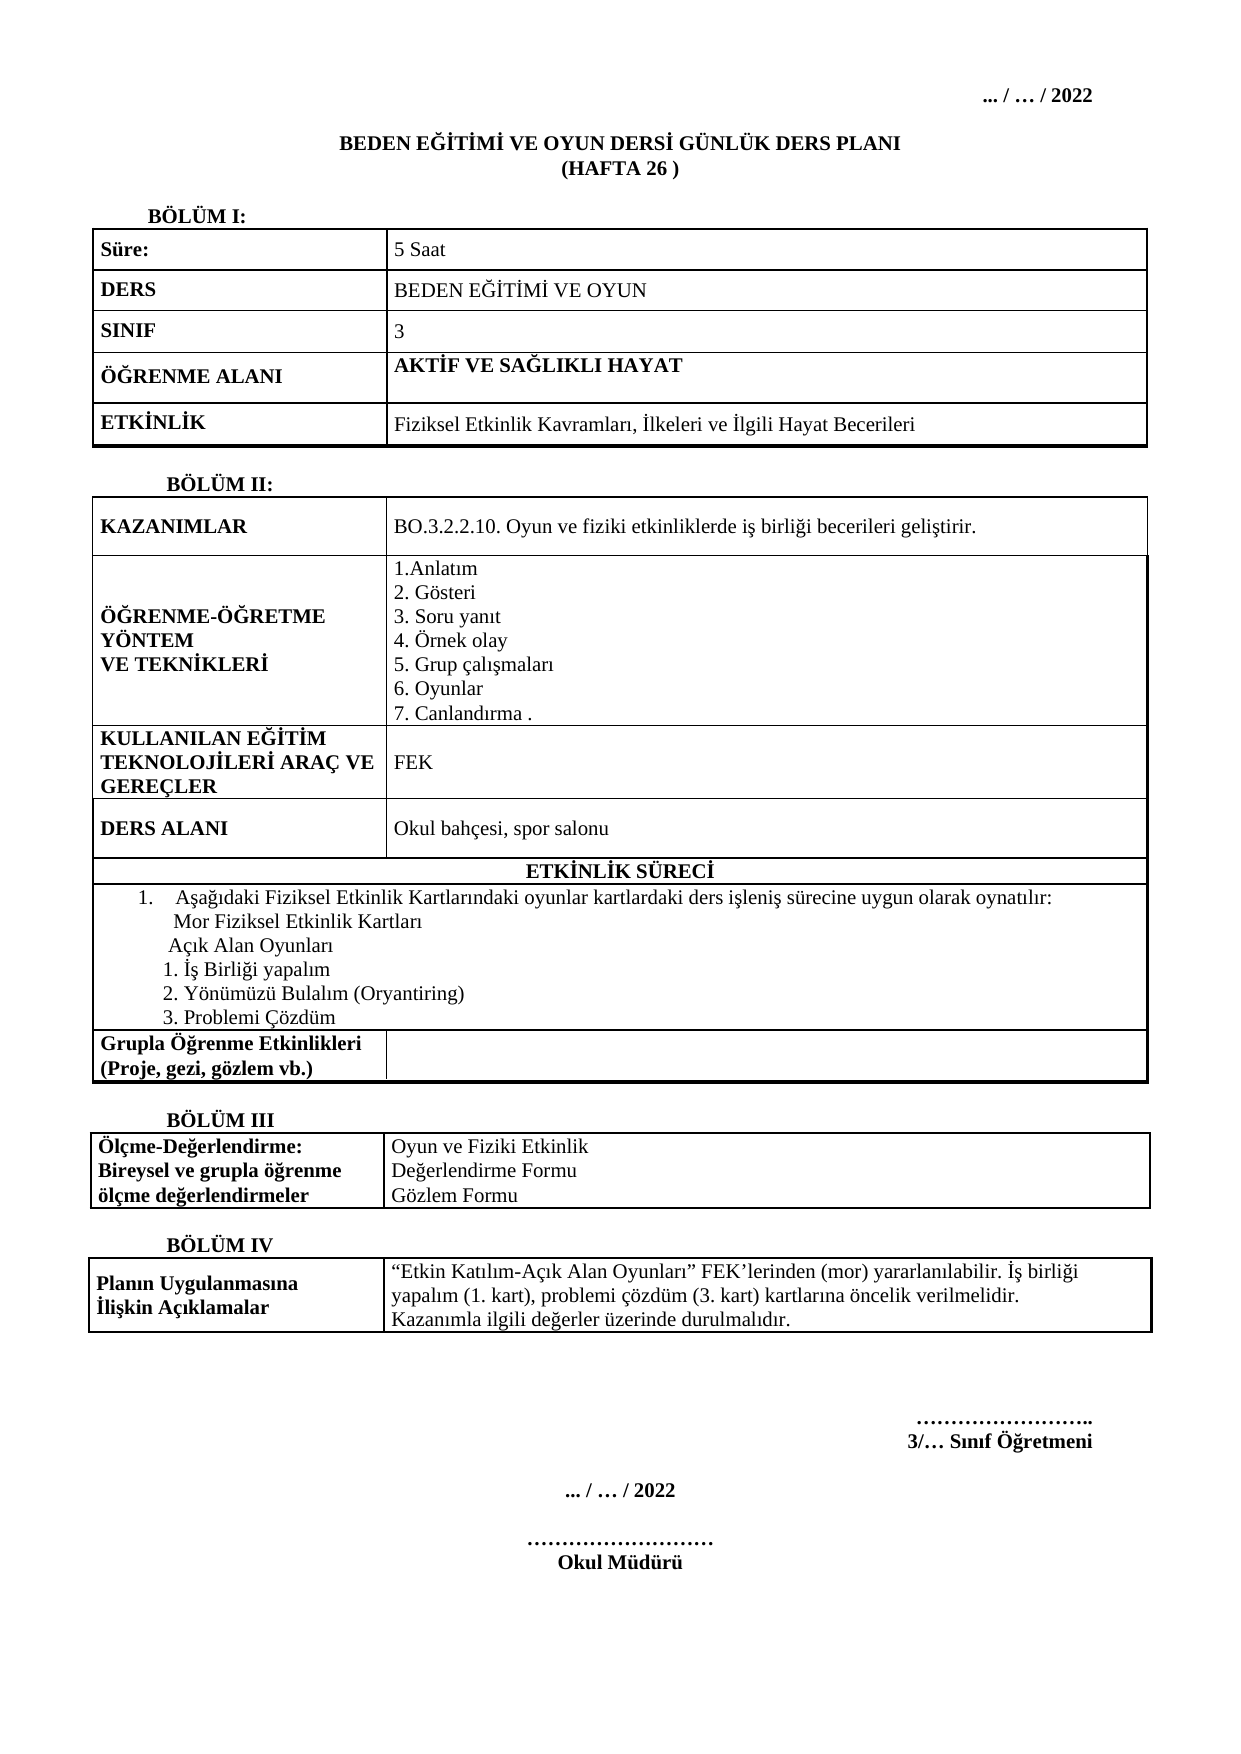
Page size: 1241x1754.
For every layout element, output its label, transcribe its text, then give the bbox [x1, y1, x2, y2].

text ... / … / 2022 [148, 1477, 1093, 1502]
table_header BO.3.2.2.10. Oyun ve fiziki etkinliklerde iş birliği becerileri geliştirir. [387, 498, 1147, 555]
text ……………………… [148, 1526, 1093, 1550]
table_cell KULLANILAN EĞİTİM TEKNOLOJİLERİ ARAÇ VE GEREÇLER [93, 726, 386, 798]
text …………………….. [148, 1405, 1093, 1429]
table_cell ÖĞRENME-ÖĞRETME YÖNTEM VE TEKNİKLERİ [93, 556, 386, 724]
text ... / … / 2022 [148, 83, 1093, 107]
table_cell Aşağıdaki Fiziksel Etkinlik Kartlarındaki oyunlar kartlardaki ders işleniş sürecine uygun olarak oynatılır: Mor Fiziksel Etkinlik Kartları Açık Alan Oyunları 1. İş Birliği yapalım 2. Yönümüzü Bulalım (Oryantiring) 3. Problemi Çözdüm [94, 885, 1146, 1029]
table_cell [387, 1031, 1146, 1079]
table_cell 1.Anlatım 2. Gösteri 3. Soru yanıt 4. Örnek olay 5. Grup çalışmaları 6. Oyunlar 7. Canlandırma . [387, 556, 1146, 724]
table_header 5 Saat [388, 230, 1146, 269]
text (HAFTA 26 ) [148, 155, 1093, 179]
table_cell DERS ALANI [94, 799, 386, 857]
table_header Süre: [94, 230, 386, 269]
text BEDEN EĞİTİMİ VE OYUN DERSİ GÜNLÜK DERS PLANI [148, 131, 1093, 155]
table_header KAZANIMLAR [93, 498, 386, 555]
table_header Planın Uygulanmasına İlişkin Açıklamalar [90, 1259, 383, 1331]
table_cell FEK [387, 726, 1146, 798]
table_cell Fiziksel Etkinlik Kavramları, İlkeleri ve İlgili Hayat Becerileri [388, 404, 1146, 444]
table_cell ETKİNLİK SÜRECİ [94, 859, 1146, 883]
subtitle BÖLÜM III [148, 1108, 1093, 1132]
text 3/… Sınıf Öğretmeni [148, 1429, 1093, 1453]
subtitle BÖLÜM IV [148, 1233, 1093, 1257]
table_cell Grupla Öğrenme Etkinlikleri (Proje, gezi, gözlem vb.) [94, 1031, 386, 1079]
text BÖLÜM II: [148, 472, 1093, 496]
table_cell BEDEN EĞİTİMİ VE OYUN [388, 271, 1146, 310]
text Okul Müdürü [148, 1550, 1093, 1574]
table_cell DERS [94, 271, 386, 310]
table_cell AKTİF VE SAĞLIKLI HAYAT [388, 353, 1146, 402]
table_cell Okul bahçesi, spor salonu [387, 799, 1146, 857]
text BÖLÜM I: [148, 203, 1093, 228]
table_cell SINIF [94, 311, 386, 352]
table_header Oyun ve Fiziki Etkinlik Değerlendirme Formu Gözlem Formu [385, 1134, 1149, 1207]
table_header Ölçme-Değerlendirme: Bireysel ve grupla öğrenme ölçme değerlendirmeler [92, 1134, 383, 1207]
table_cell ÖĞRENME ALANI [94, 353, 386, 402]
table_header “Etkin Katılım-Açık Alan Oyunları” FEK’lerinden (mor) yararlanılabilir. İş birliği yapalım (1. kart), problemi çözdüm (3. kart) kartlarına öncelik verilmelidir. Kazanımla ilgili değerler üzerinde durulmalıdır. [385, 1259, 1150, 1331]
table_cell ETKİNLİK [94, 404, 386, 444]
table_cell 3 [388, 311, 1146, 352]
